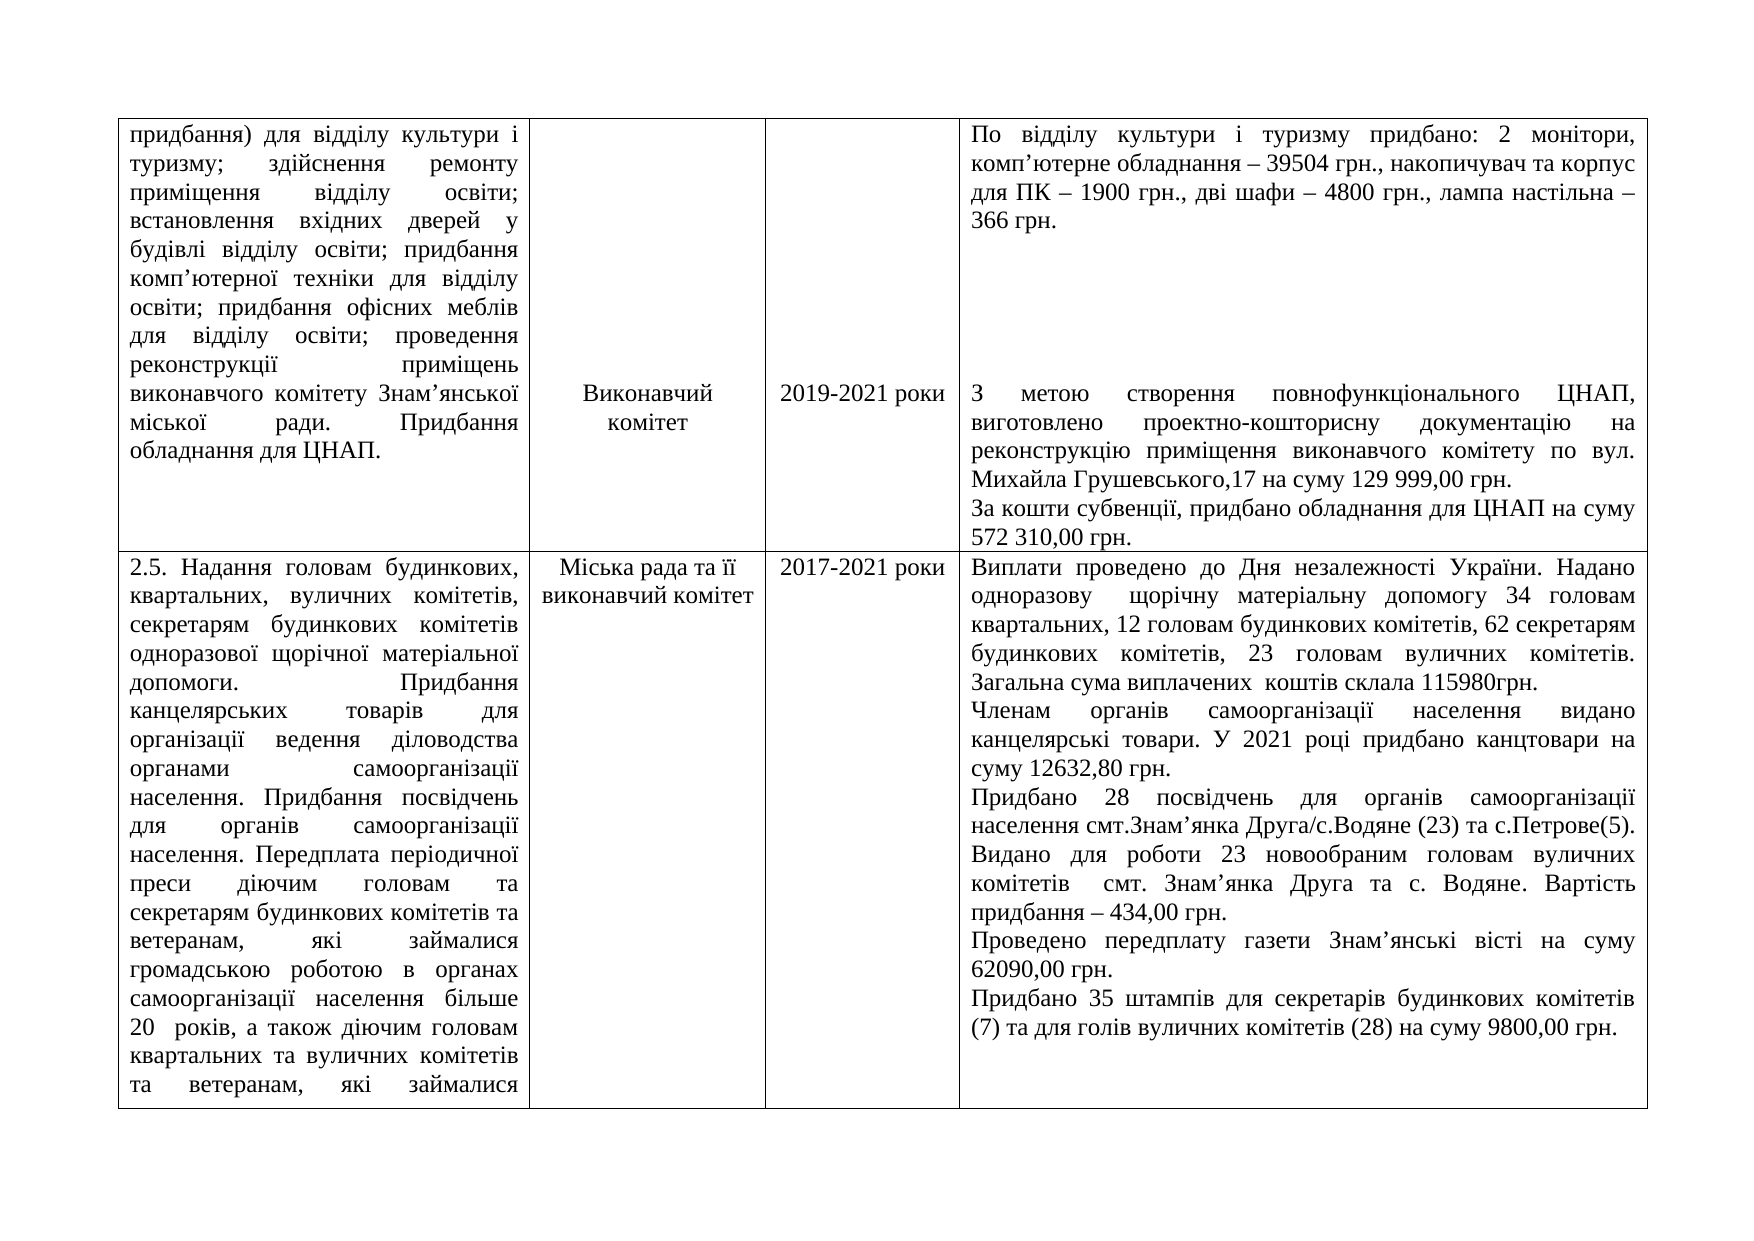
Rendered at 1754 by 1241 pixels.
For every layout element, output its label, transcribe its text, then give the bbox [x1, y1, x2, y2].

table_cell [960, 552, 1647, 1108]
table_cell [766, 119, 959, 551]
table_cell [119, 552, 529, 1108]
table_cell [530, 119, 765, 551]
table_cell 2017-2021 роки [766, 552, 959, 1108]
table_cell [530, 552, 765, 1108]
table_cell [960, 119, 1647, 551]
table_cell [119, 119, 529, 551]
